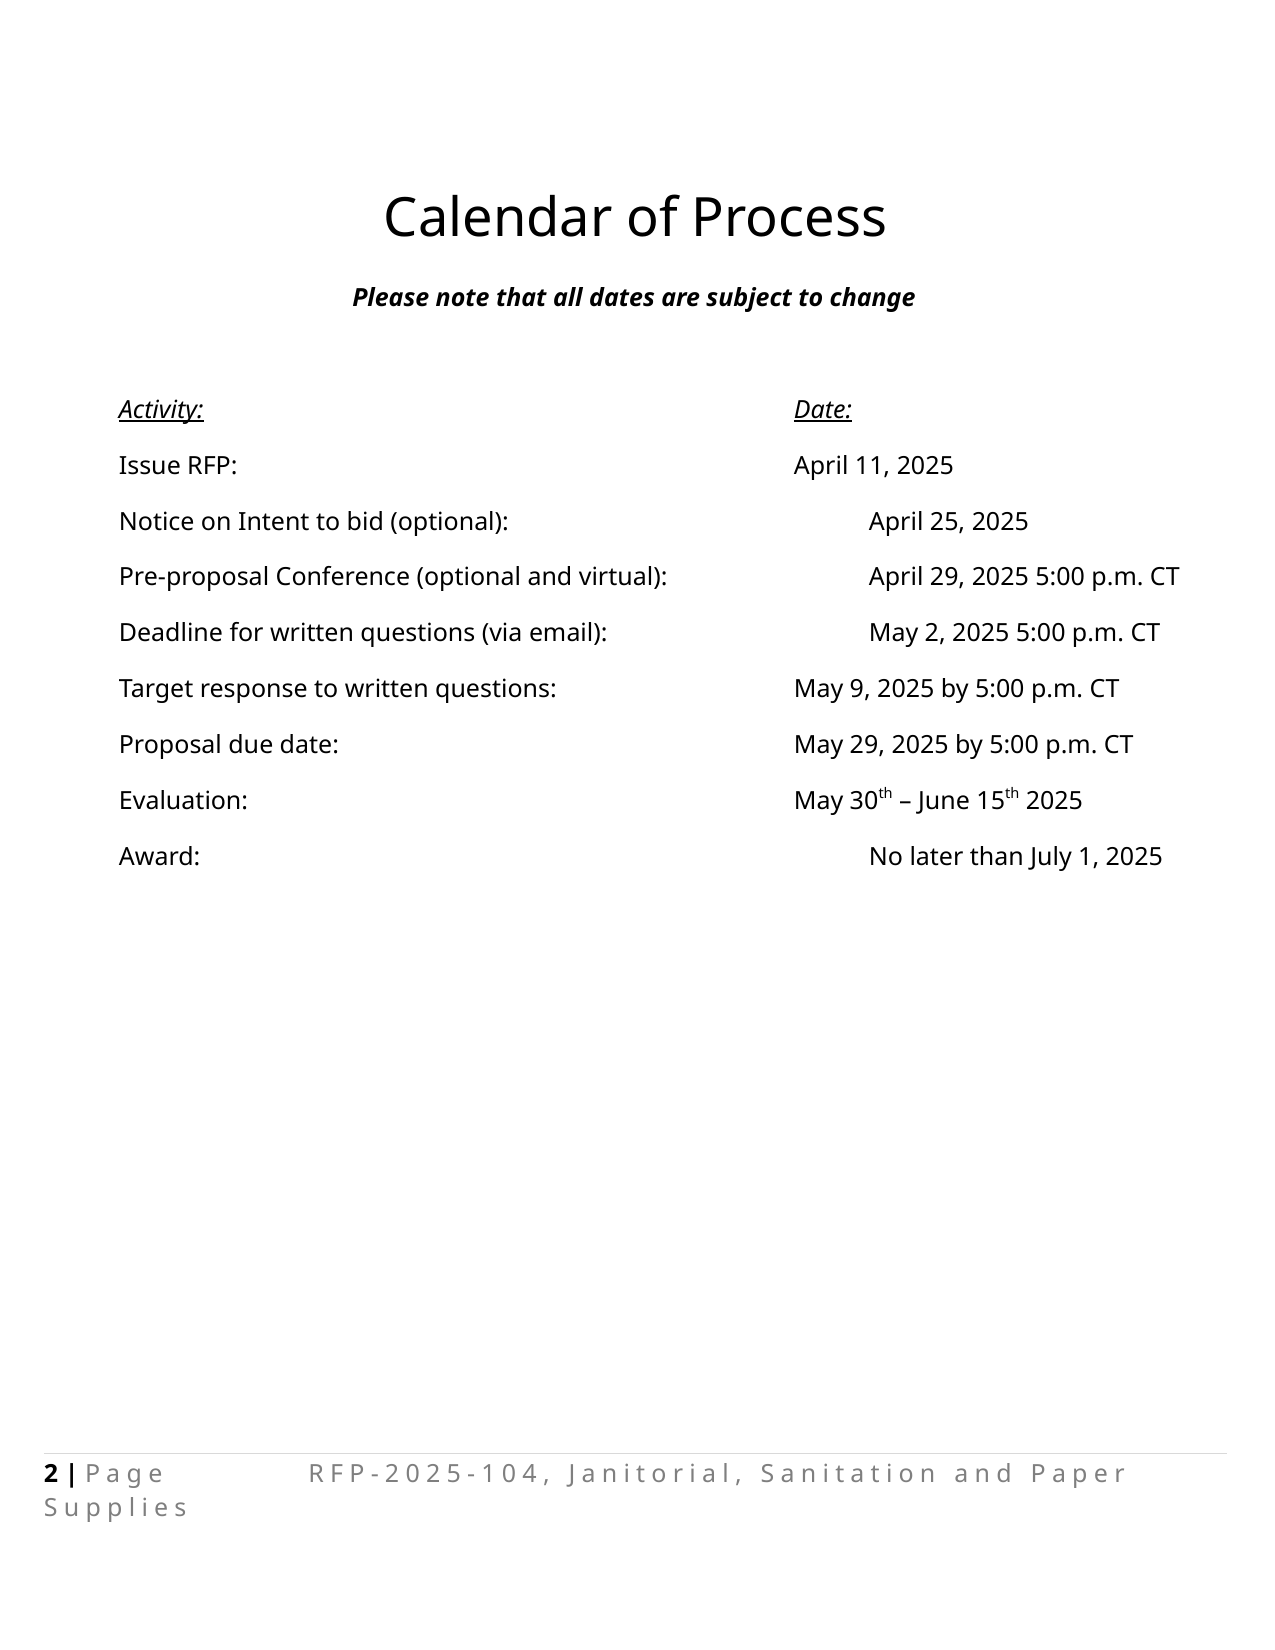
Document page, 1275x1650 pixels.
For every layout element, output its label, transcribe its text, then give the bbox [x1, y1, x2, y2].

text Calendar of Process [44, 178, 1227, 252]
text Please note that all dates are subject to change [44, 280, 1227, 314]
text Pre-proposal Conference (optional and virtual): April 29, 2025 5:00 p.m. CT [44, 559, 1227, 593]
text Proposal due date: May 29, 2025 by 5:00 p.m. CT [44, 726, 1227, 761]
text Activity: Date: [44, 391, 1227, 426]
text Award: No later than July 1, 2025 [44, 838, 1227, 872]
text Evaluation: May 30th – June 15th 2025 [44, 782, 1227, 816]
text Issue RFP: April 11, 2025 [44, 447, 1227, 481]
text Deadline for written questions (via email): May 2, 2025 5:00 p.m. CT [44, 615, 1227, 649]
text Target response to written questions: May 9, 2025 by 5:00 p.m. CT [44, 671, 1227, 705]
text Notice on Intent to bid (optional): April 25, 2025 [44, 503, 1227, 537]
